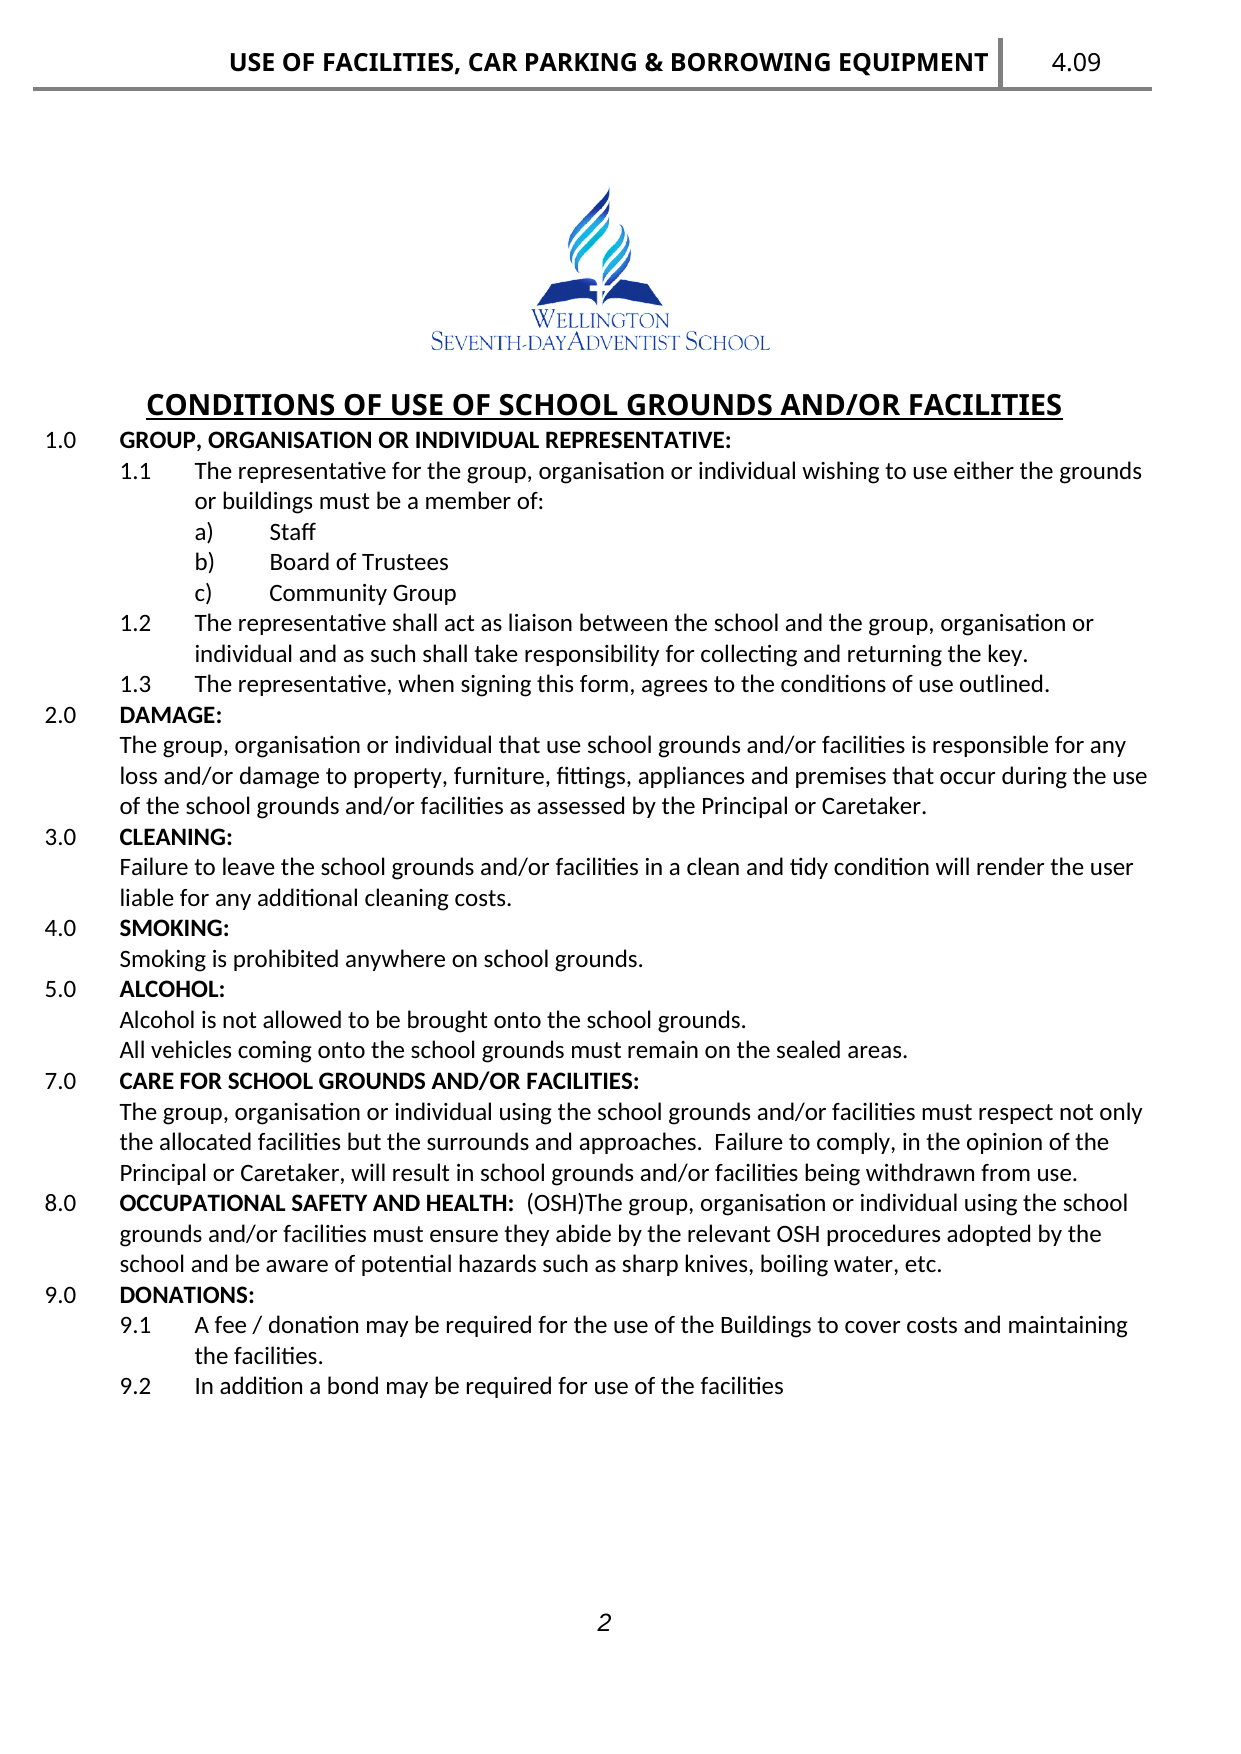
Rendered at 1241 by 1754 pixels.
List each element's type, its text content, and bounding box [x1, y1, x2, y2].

subtitle CONDITIONS OF USE OF SCHOOL GROUNDS AND/OR FACILITIES [44, 384, 1164, 424]
text 8.0 OCCUPATIONAL SAFETY AND HEALTH: (OSH)The group, organisation or individual using the school grounds and/or facilities must ensure they abide by the relevant OSH procedures adopted by the school and be aware of potential hazards such as sharp knives, boiling water, etc. [44, 1187, 1164, 1279]
picture [430, 185, 770, 356]
text 9.0 DONATIONS: [44, 1279, 1164, 1309]
text The group, organisation or individual using the school grounds and/or facilities must respect not only the allocated facilities but the surrounds and approaches. Failure to comply, in the opinion of the Principal or Caretaker, will result in school grounds and/or facilities being withdrawn from use. [119, 1096, 1164, 1187]
text 1.0 GROUP, ORGANISATION OR INDIVIDUAL REPRESENTATIVE: [44, 424, 1164, 455]
text 1.1 The representative for the group, organisation or individual wishing to use either the grounds or buildings must be a member of: [119, 455, 1164, 516]
text All vehicles coming onto the school grounds must remain on the sealed areas. [119, 1035, 1164, 1065]
text 7.0 CARE FOR SCHOOL GROUNDS AND/OR FACILITIES: [44, 1065, 1164, 1096]
text 2.0 DAMAGE: [44, 699, 1164, 729]
text 9.2 In addition a bond may be required for use of the facilities [119, 1370, 1164, 1401]
text 3.0 CLEANING: [44, 821, 1164, 852]
text Alcohol is not allowed to be brought onto the school grounds. [119, 1004, 1164, 1035]
text Failure to leave the school grounds and/or facilities in a clean and tidy condition will render the user liable for any additional cleaning costs. [119, 852, 1164, 913]
text Smoking is prohibited anywhere on school grounds. [119, 943, 1164, 974]
text 1.2 The representative shall act as liaison between the school and the group, organisation or individual and as such shall take responsibility for collecting and returning the key. [119, 607, 1164, 668]
text 1.3 The representative, when signing this form, agrees to the conditions of use outlined. [119, 668, 1164, 699]
text The group, organisation or individual that use school grounds and/or facilities is responsible for any loss and/or damage to property, furniture, fittings, appliances and premises that occur during the use of the school grounds and/or facilities as assessed by the Principal or Caretaker. [119, 729, 1164, 821]
text 9.1 A fee / donation may be required for the use of the Buildings to cover costs and maintaining the facilities. [119, 1309, 1164, 1370]
text 4.0 SMOKING: [44, 913, 1164, 943]
text c) Community Group [194, 577, 1164, 607]
text 5.0 ALCOHOL: [44, 974, 1164, 1004]
text a) Staff [194, 516, 1164, 546]
text b) Board of Trustees [194, 546, 1164, 577]
